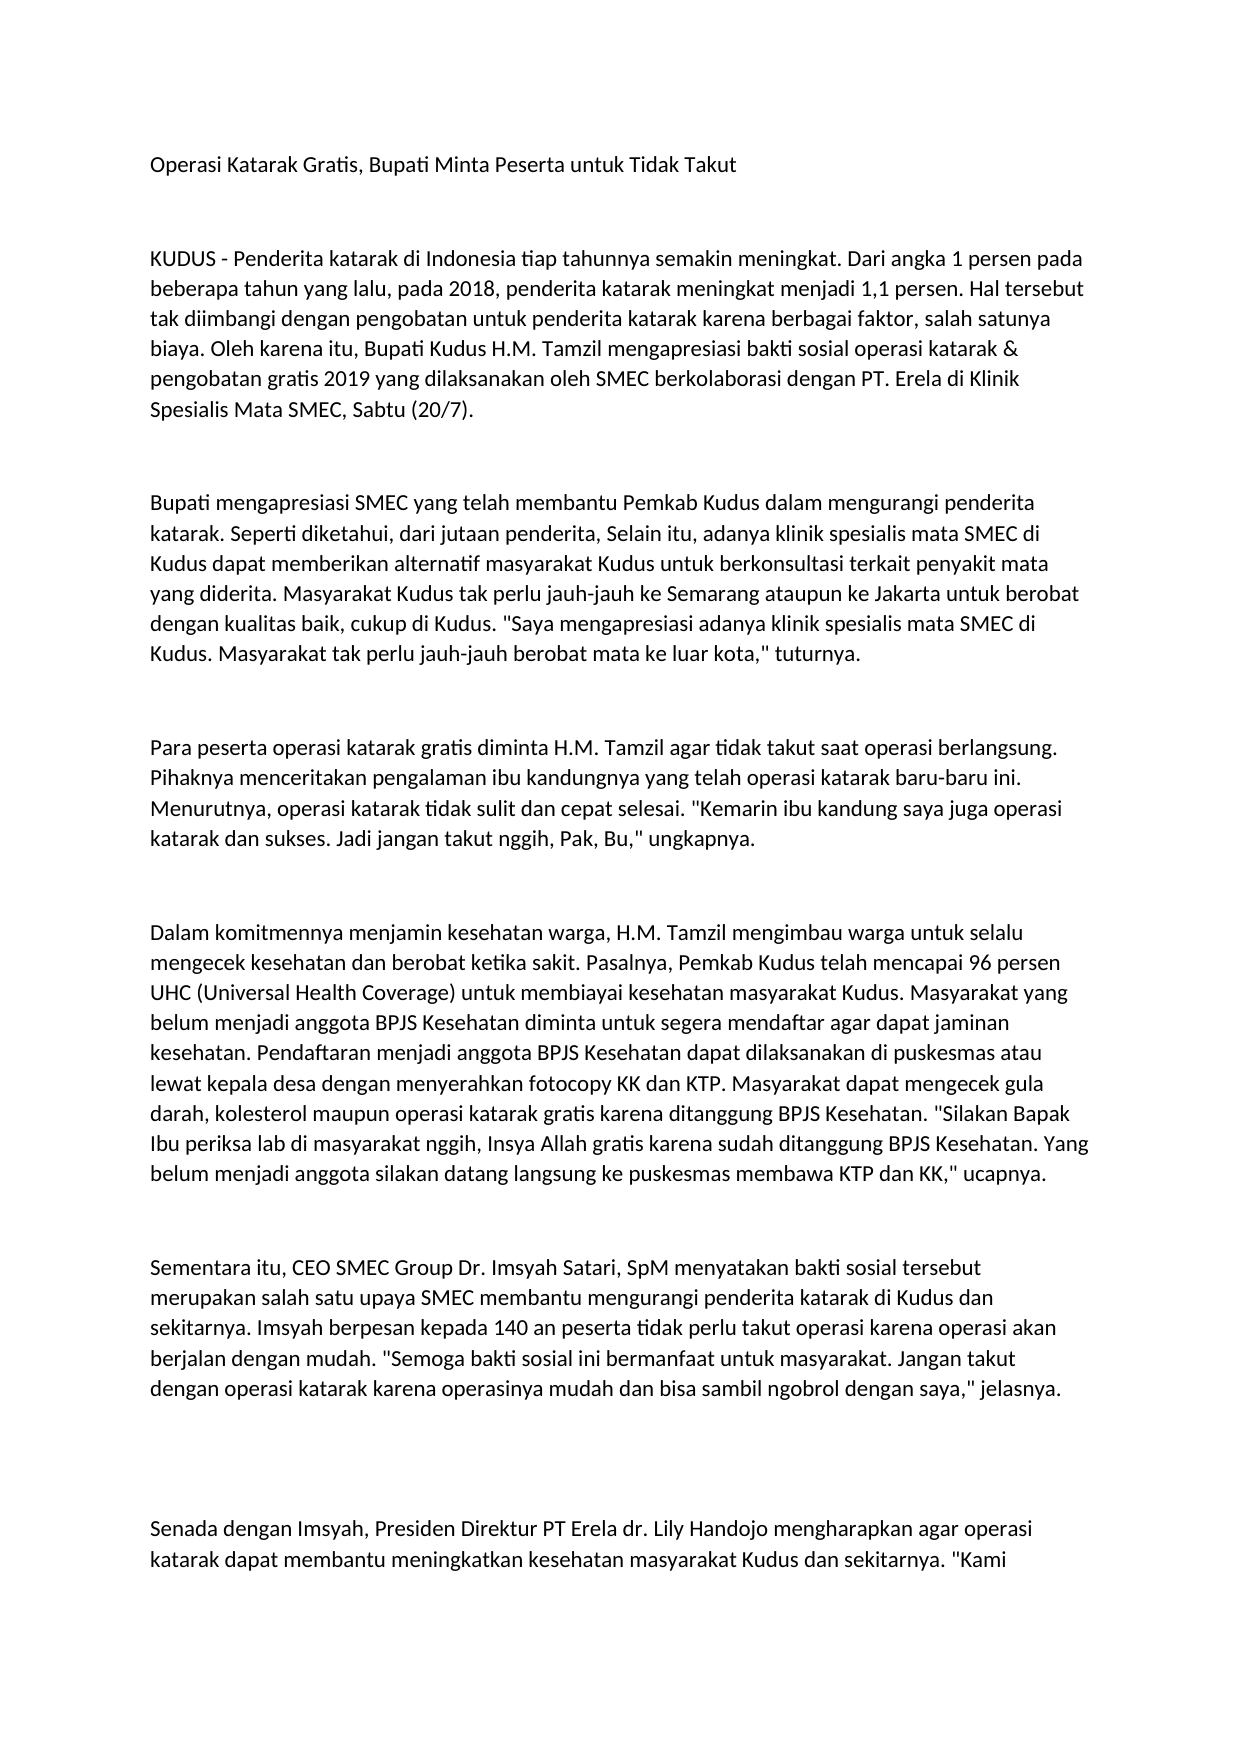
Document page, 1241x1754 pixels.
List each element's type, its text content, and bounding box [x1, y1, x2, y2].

text Dalam komitmennya menjamin kesehatan warga, H.M. Tamzil mengimbau warga untuk selalu mengecek kesehatan dan berobat ketika sakit. Pasalnya, Pemkab Kudus telah mencapai 96 persen UHC (Universal Health Coverage) untuk membiayai kesehatan masyarakat Kudus. Masyarakat yang belum menjadi anggota BPJS Kesehatan diminta untuk segera mendaftar agar dapat jaminan kesehatan. Pendaftaran menjadi anggota BPJS Kesehatan dapat dilaksanakan di puskesmas atau lewat kepala desa dengan menyerahkan fotocopy KK dan KTP. Masyarakat dapat mengecek gula darah, kolesterol maupun operasi katarak gratis karena ditanggung BPJS Kesehatan. "Silakan Bapak Ibu periksa lab di masyarakat nggih, Insya Allah gratis karena sudah ditanggung BPJS Kesehatan. Yang belum menjadi anggota silakan datang langsung ke puskesmas membawa KTP dan KK," ucapnya. [150, 918, 1090, 1187]
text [150, 1514, 1090, 1573]
text KUDUS - Penderita katarak di Indonesia tiap tahunnya semakin meningkat. Dari angka 1 persen pada beberapa tahun yang lalu, pada 2018, penderita katarak meningkat menjadi 1,1 persen. Hal tersebut tak diimbangi dengan pengobatan untuk penderita katarak karena berbagai faktor, salah satunya biaya. Oleh karena itu, Bupati Kudus H.M. Tamzil mengapresiasi bakti sosial operasi katarak & pengobatan gratis 2019 yang dilaksanakan oleh SMEC berkolaborasi dengan PT. Erela di Klinik Spesialis Mata SMEC, Sabtu (20/7). [150, 244, 1090, 423]
text Sementara itu, CEO SMEC Group Dr. Imsyah Satari, SpM menyatakan bakti sosial tersebut merupakan salah satu upaya SMEC membantu mengurangi penderita katarak di Kudus dan sekitarnya. Imsyah berpesan kepada 140 an peserta tidak perlu takut operasi karena operasi akan berjalan dengan mudah. "Semoga bakti sosial ini bermanfaat untuk masyarakat. Jangan takut dengan operasi katarak karena operasinya mudah dan bisa sambil ngobrol dengan saya," jelasnya. [150, 1253, 1090, 1402]
text Operasi Katarak Gratis, Bupati Minta Peserta untuk Tidak Takut [150, 150, 1090, 178]
text Para peserta operasi katarak gratis diminta H.M. Tamzil agar tidak takut saat operasi berlangsung. Pihaknya menceritakan pengalaman ibu kandungnya yang telah operasi katarak baru-baru ini. Menurutnya, operasi katarak tidak sulit dan cepat selesai. "Kemarin ibu kandung saya juga operasi katarak dan sukses. Jadi jangan takut nggih, Pak, Bu," ungkapnya. [150, 733, 1090, 852]
text Bupati mengapresiasi SMEC yang telah membantu Pemkab Kudus dalam mengurangi penderita katarak. Seperti diketahui, dari jutaan penderita, Selain itu, adanya klinik spesialis mata SMEC di Kudus dapat memberikan alternatif masyarakat Kudus untuk berkonsultasi terkait penyakit mata yang diderita. Masyarakat Kudus tak perlu jauh-jauh ke Semarang ataupun ke Jakarta untuk berobat dengan kualitas baik, cukup di Kudus. "Saya mengapresiasi adanya klinik spesialis mata SMEC di Kudus. Masyarakat tak perlu jauh-jauh berobat mata ke luar kota," tuturnya. [150, 488, 1090, 668]
